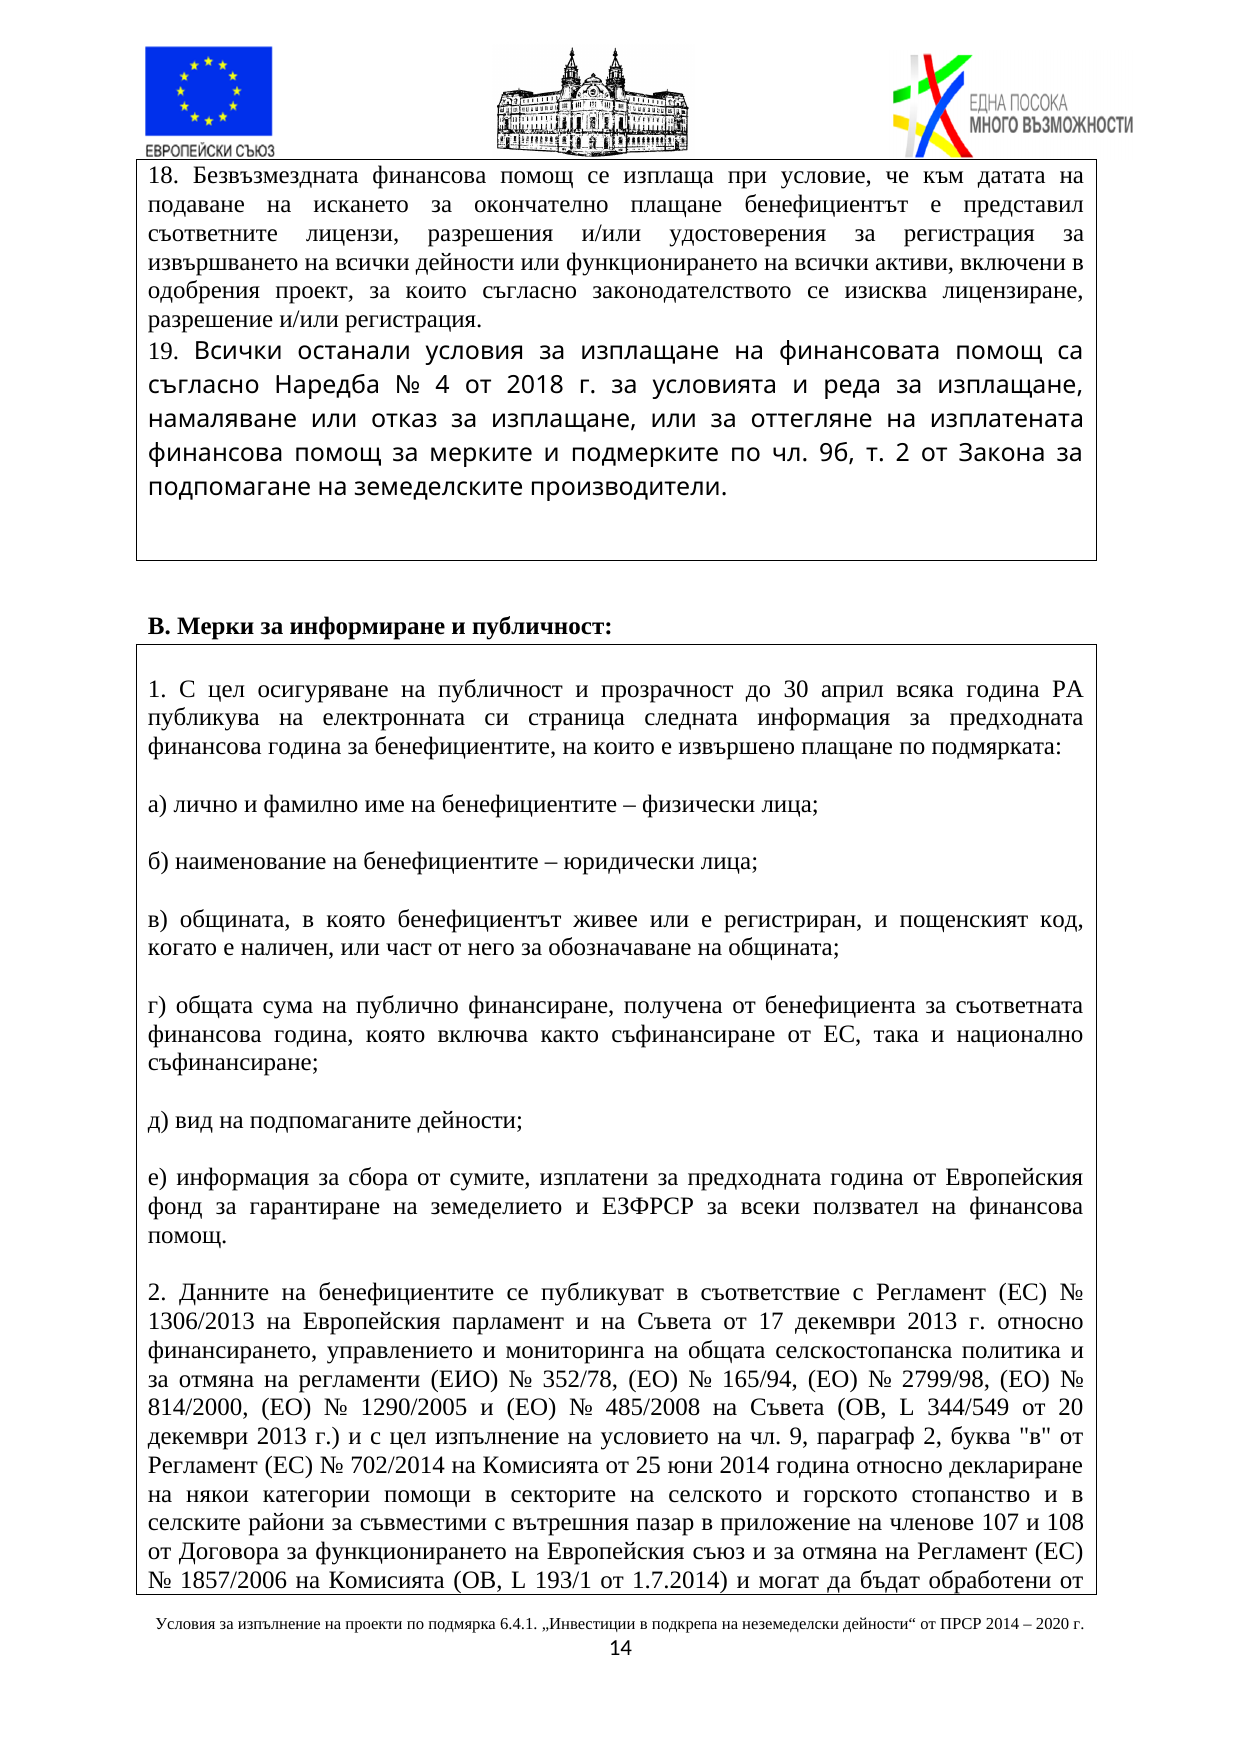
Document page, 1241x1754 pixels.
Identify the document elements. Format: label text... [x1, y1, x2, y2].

picture [886, 50, 1136, 160]
picture [145, 45, 275, 159]
picture [492, 44, 695, 159]
subtitle В. Мерки за информиране и публичност: [148, 611, 1093, 640]
